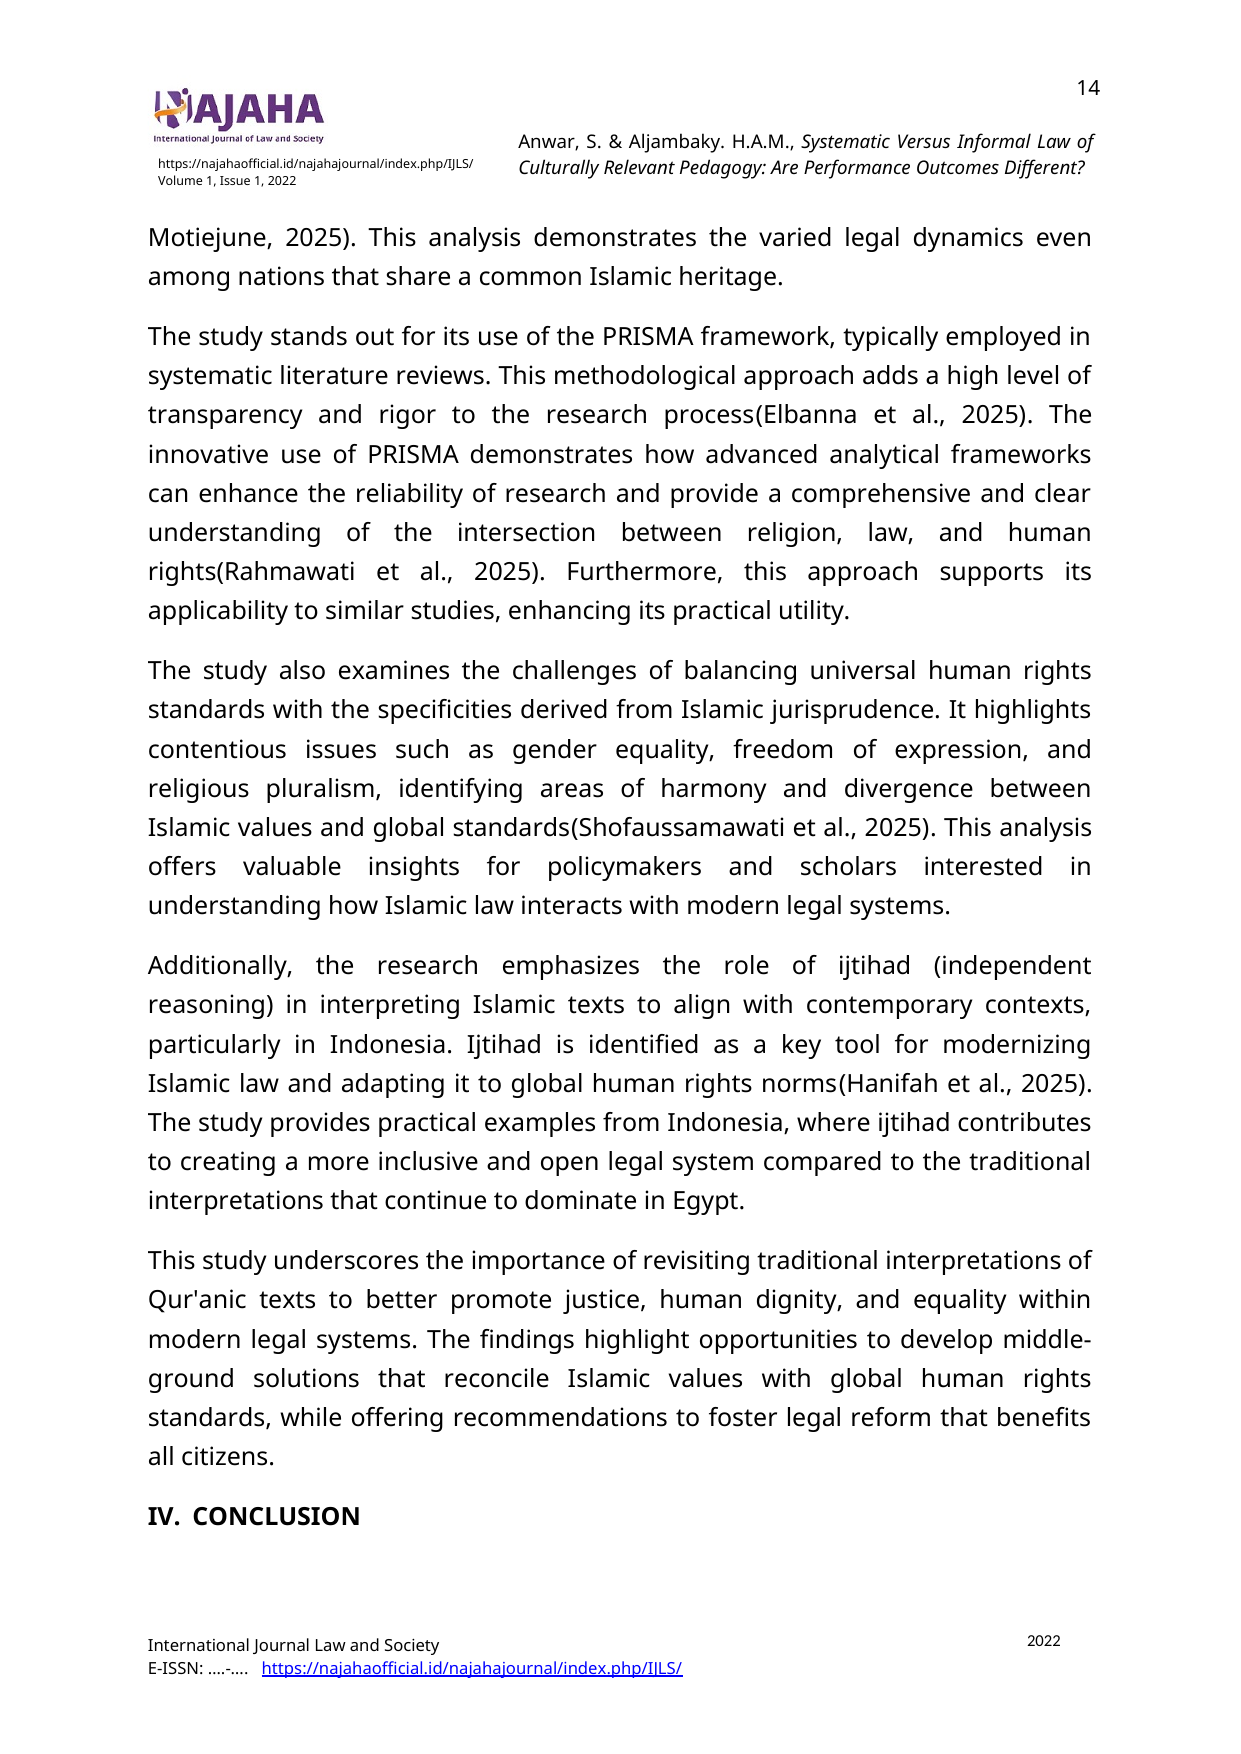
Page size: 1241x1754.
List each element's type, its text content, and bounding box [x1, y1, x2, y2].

list CONCLUSION [148, 1499, 1092, 1533]
text This study underscores the importance of revisiting traditional interpretations of Qur'anic texts to better promote justice, human dignity, and equality within modern legal systems. The findings highlight opportunities to develop middle-ground solutions that reconcile Islamic values with global human rights standards, while offering recommendations to foster legal reform that benefits all citizens. [148, 1243, 1092, 1473]
text The study also examines the challenges of balancing universal human rights standards with the specificities derived from Islamic jurisprudence. It highlights contentious issues such as gender equality, freedom of expression, and religious pluralism, identifying areas of harmony and divergence between Islamic values and global standards(Shofaussamawati et al., 2025). This analysis offers valuable insights for policymakers and scholars interested in understanding how Islamic law interacts with modern legal systems. [148, 653, 1092, 922]
picture [147, 75, 328, 158]
text The study stands out for its use of the PRISMA framework, typically employed in systematic literature reviews. This methodological approach adds a high level of transparency and rigor to the research process(Elbanna et al., 2025). The innovative use of PRISMA demonstrates how advanced analytical frameworks can enhance the reliability of research and provide a comprehensive and clear understanding of the intersection between religion, law, and human rights(Rahmawati et al., 2025). Furthermore, this approach supports its applicability to similar studies, enhancing its practical utility. [148, 319, 1092, 627]
text Additionally, the research emphasizes the role of ijtihad (independent reasoning) in interpreting Islamic texts to align with contemporary contexts, particularly in Indonesia. Ijtihad is identified as a key tool for modernizing Islamic law and adapting it to global human rights norms(Hanifah et al., 2025). The study provides practical examples from Indonesia, where ijtihad contributes to creating a more inclusive and open legal system compared to the traditional interpretations that continue to dominate in Egypt. [148, 948, 1092, 1217]
